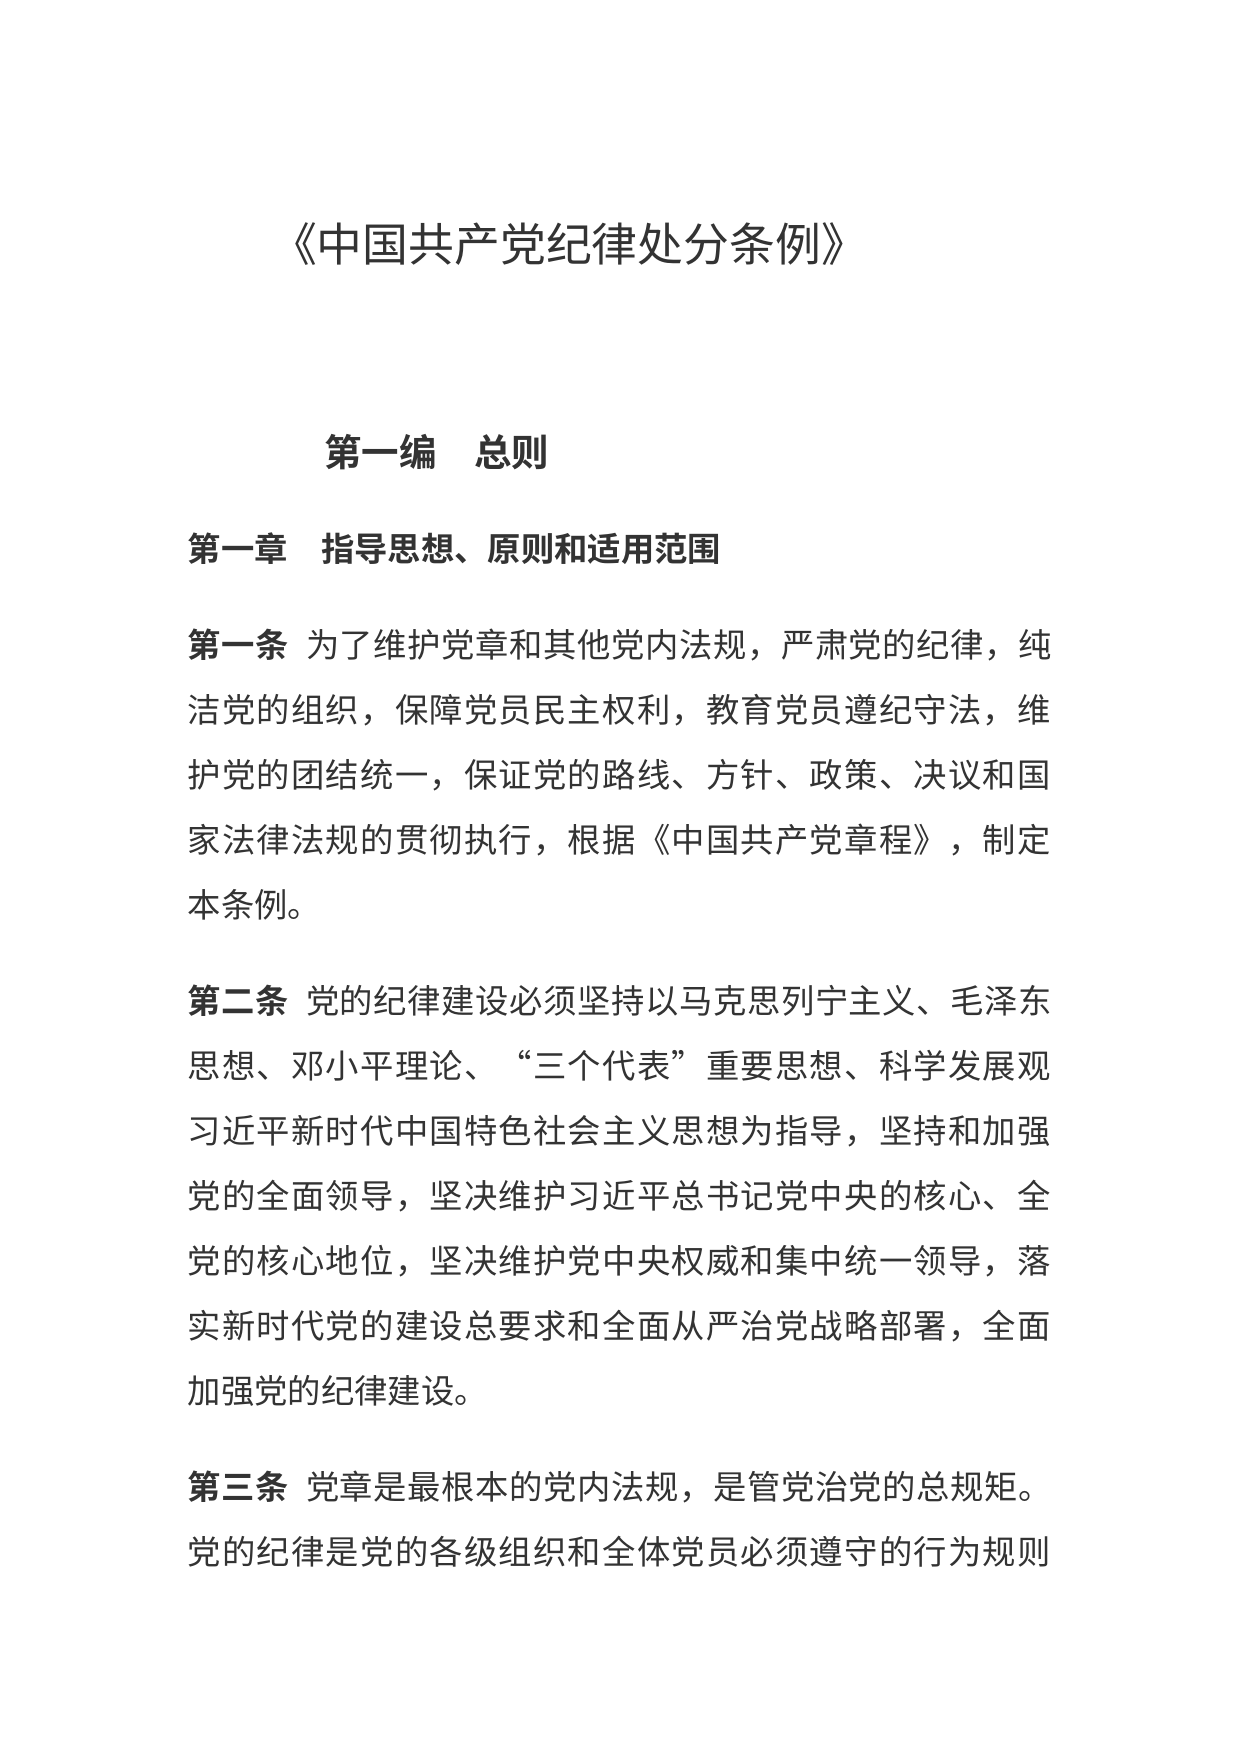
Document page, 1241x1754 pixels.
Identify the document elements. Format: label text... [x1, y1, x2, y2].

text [187, 1452, 1053, 1582]
text 《中国共产党纪律处分条例》 [187, 193, 1053, 291]
text 第一编 总则 [187, 418, 1053, 483]
text 第二条 党的纪律建设必须坚持以马克思列宁主义、毛泽东思想、邓小平理论、“三个代表”重要思想、科学发展观、习近平新时代中国特色社会主义思想为指导，坚持和加强党的全面领导，坚决维护习近平总书记党中央的核心、全党的核心地位，坚决维护党中央权威和集中统一领导，落实新时代党的建设总要求和全面从严治党战略部署，全面加强党的纪律建设。 [187, 966, 1053, 1421]
text 第一条 为了维护党章和其他党内法规，严肃党的纪律，纯洁党的组织，保障党员民主权利，教育党员遵纪守法，维护党的团结统一，保证党的路线、方针、政策、决议和国家法律法规的贯彻执行，根据《中国共产党章程》，制定本条例。 [187, 610, 1053, 935]
text 第一章 指导思想、原则和适用范围 [187, 514, 1053, 579]
